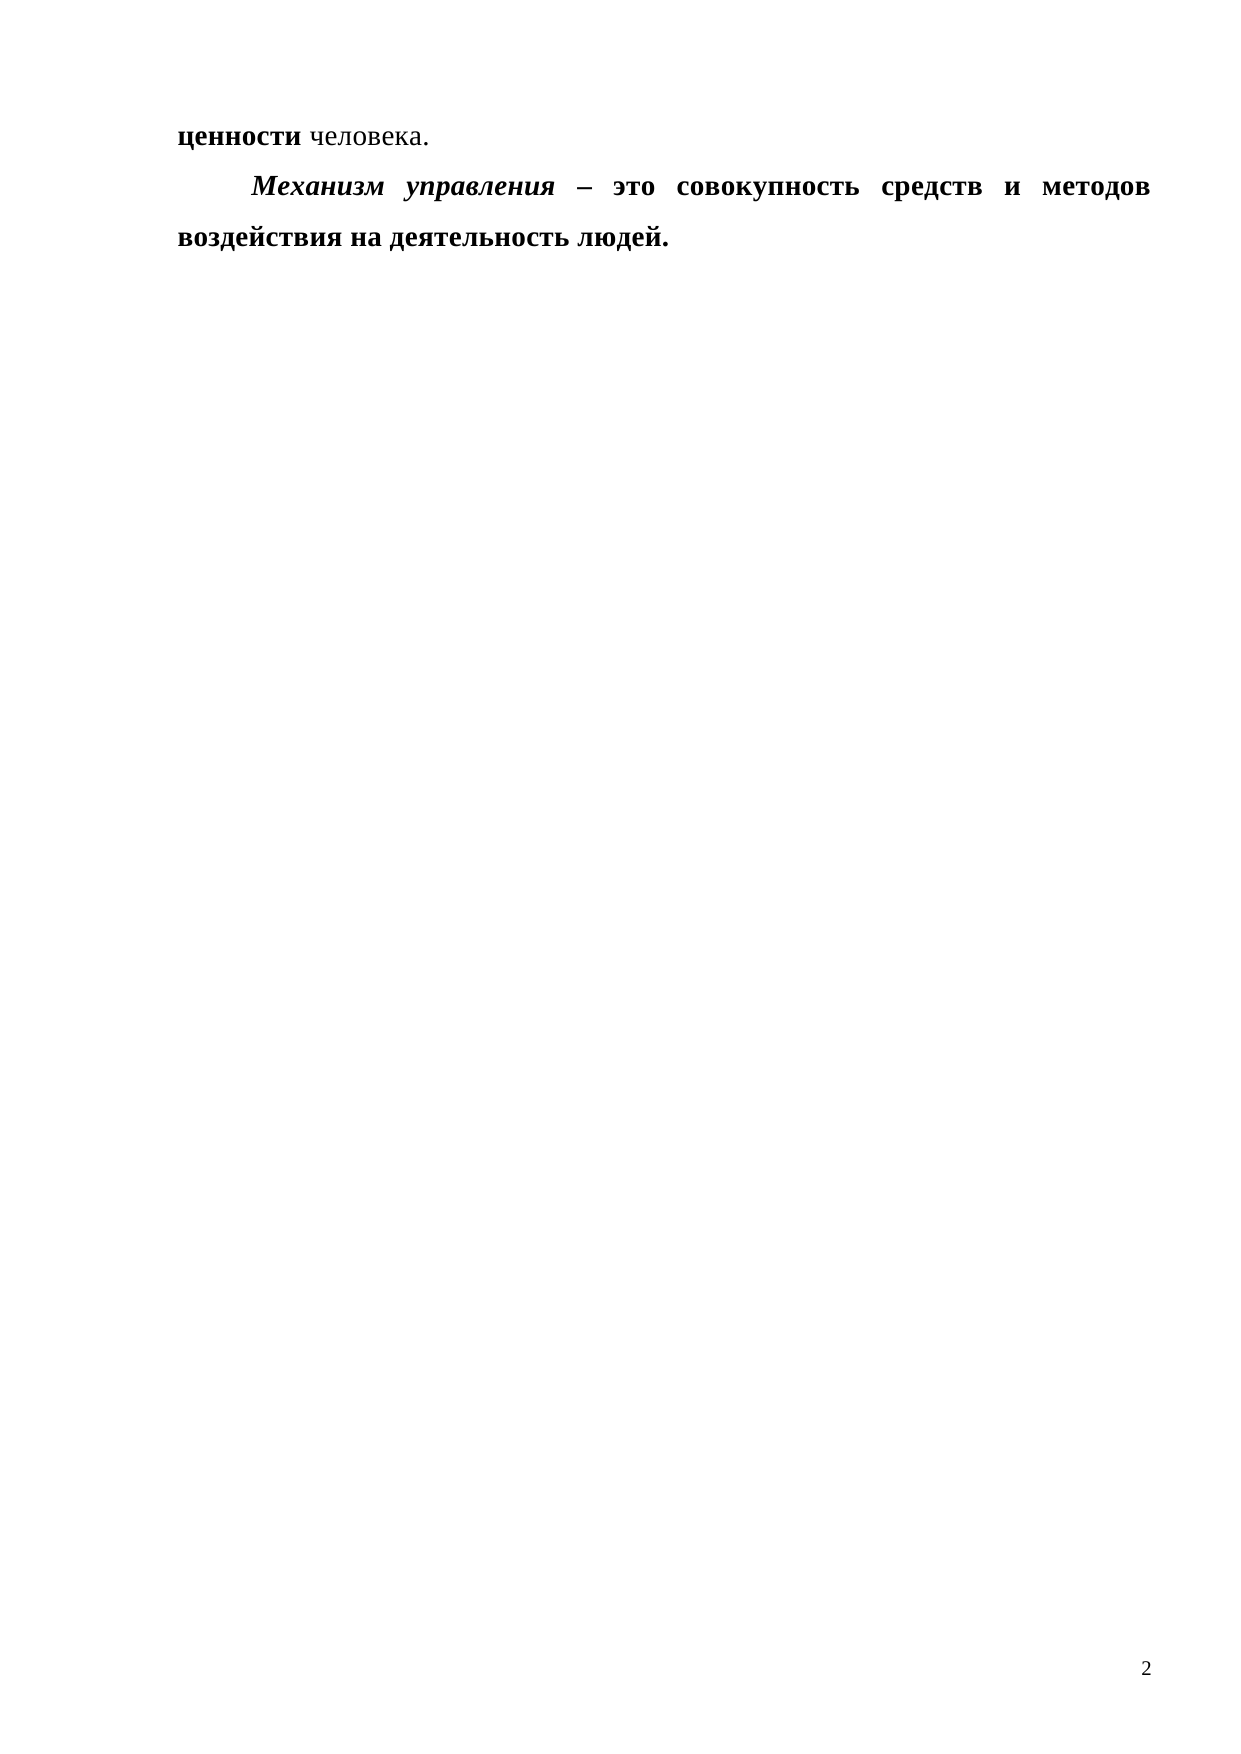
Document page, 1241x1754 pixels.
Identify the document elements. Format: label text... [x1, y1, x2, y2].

text Механизм управления – это совокупность средств и методов воздействия на деятельность людей. [177, 168, 1152, 252]
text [177, 118, 1152, 152]
